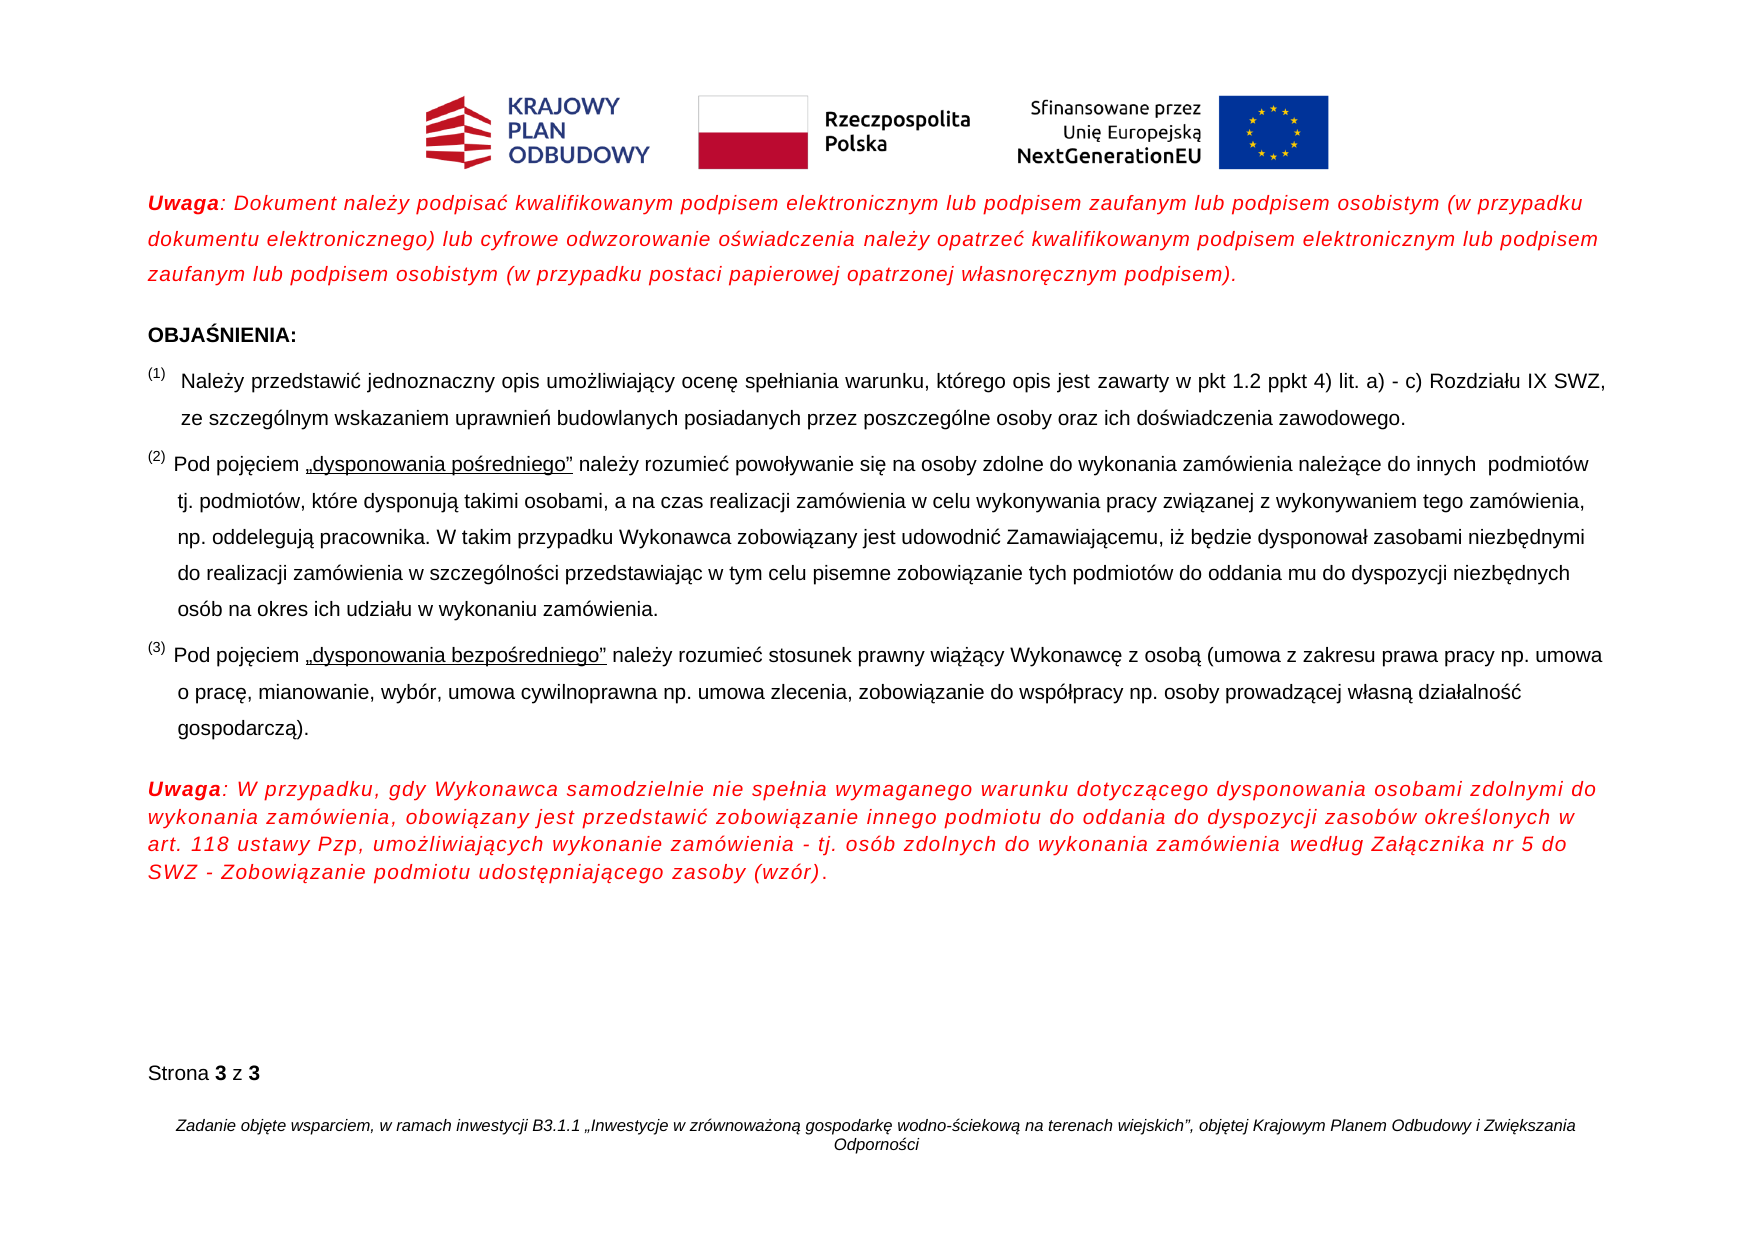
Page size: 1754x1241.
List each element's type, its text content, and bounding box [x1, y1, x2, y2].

text Uwaga: Dokument należy podpisać kwalifikowanym podpisem elektronicznym lub podpisem zaufanym lub podpisem osobistym (w przypadku dokumentu elektronicznego) lub cyfrowe odwzorowanie oświadczenia należy opatrzeć kwalifikowanym podpisem elektronicznym lub podpisem zaufanym lub podpisem osobistym (w przypadku postaci papierowej opatrzonej własnoręcznym podpisem). [148, 190, 1606, 286]
text Uwaga: W przypadku, gdy Wykonawca samodzielnie nie spełnia wymaganego warunku dotyczącego dysponowania osobami zdolnymi do wykonania zamówienia, obowiązany jest przedstawić zobowiązanie innego podmiotu do oddania do dyspozycji zasobów określonych w art. 118 ustawy Pzp, umożliwiających wykonanie zamówienia - tj. osób zdolnych do wykonania zamówienia według Załącznika nr 5 do SWZ - Zobowiązanie podmiotu udostępniającego zasoby (wzór). [148, 777, 1606, 883]
text (3) Pod pojęciem „dysponowania bezpośredniego” należy rozumieć stosunek prawny wiążący Wykonawcę z osobą (umowa z zakresu prawa pracy np. umowa o pracę, mianowanie, wybór, umowa cywilnoprawna np. umowa zlecenia, zobowiązanie do współpracy np. osoby prowadzącej własną działalność gospodarczą). [148, 639, 1606, 740]
text (2) Pod pojęciem „dysponowania pośredniego” należy rozumieć powoływanie się na osoby zdolne do wykonania zamówienia należące do innych podmiotów tj. podmiotów, które dysponują takimi osobami, a na czas realizacji zamówienia w celu wykonywania pracy związanej z wykonywaniem tego zamówienia, np. oddelegują pracownika. W takim przypadku Wykonawca zobowiązany jest udowodnić Zamawiającemu, iż będzie dysponował zasobami niezbędnymi do realizacji zamówienia w szczególności przedstawiając w tym celu pisemne zobowiązanie tych podmiotów do oddania mu do dyspozycji niezbędnych osób na okres ich udziału w wykonaniu zamówienia. [148, 448, 1606, 621]
list Należy przedstawić jednoznaczny opis umożliwiający ocenę spełniania warunku, którego opis jest zawarty w pkt 1.2 ppkt 4) lit. a) - c) Rozdziału IX SWZ, ze szczególnym wskazaniem uprawnień budowlanych posiadanych przez poszczególne osoby oraz ich doświadczenia zawodowego. [148, 365, 1606, 430]
text OBJAŚNIENIA: [148, 323, 1606, 347]
